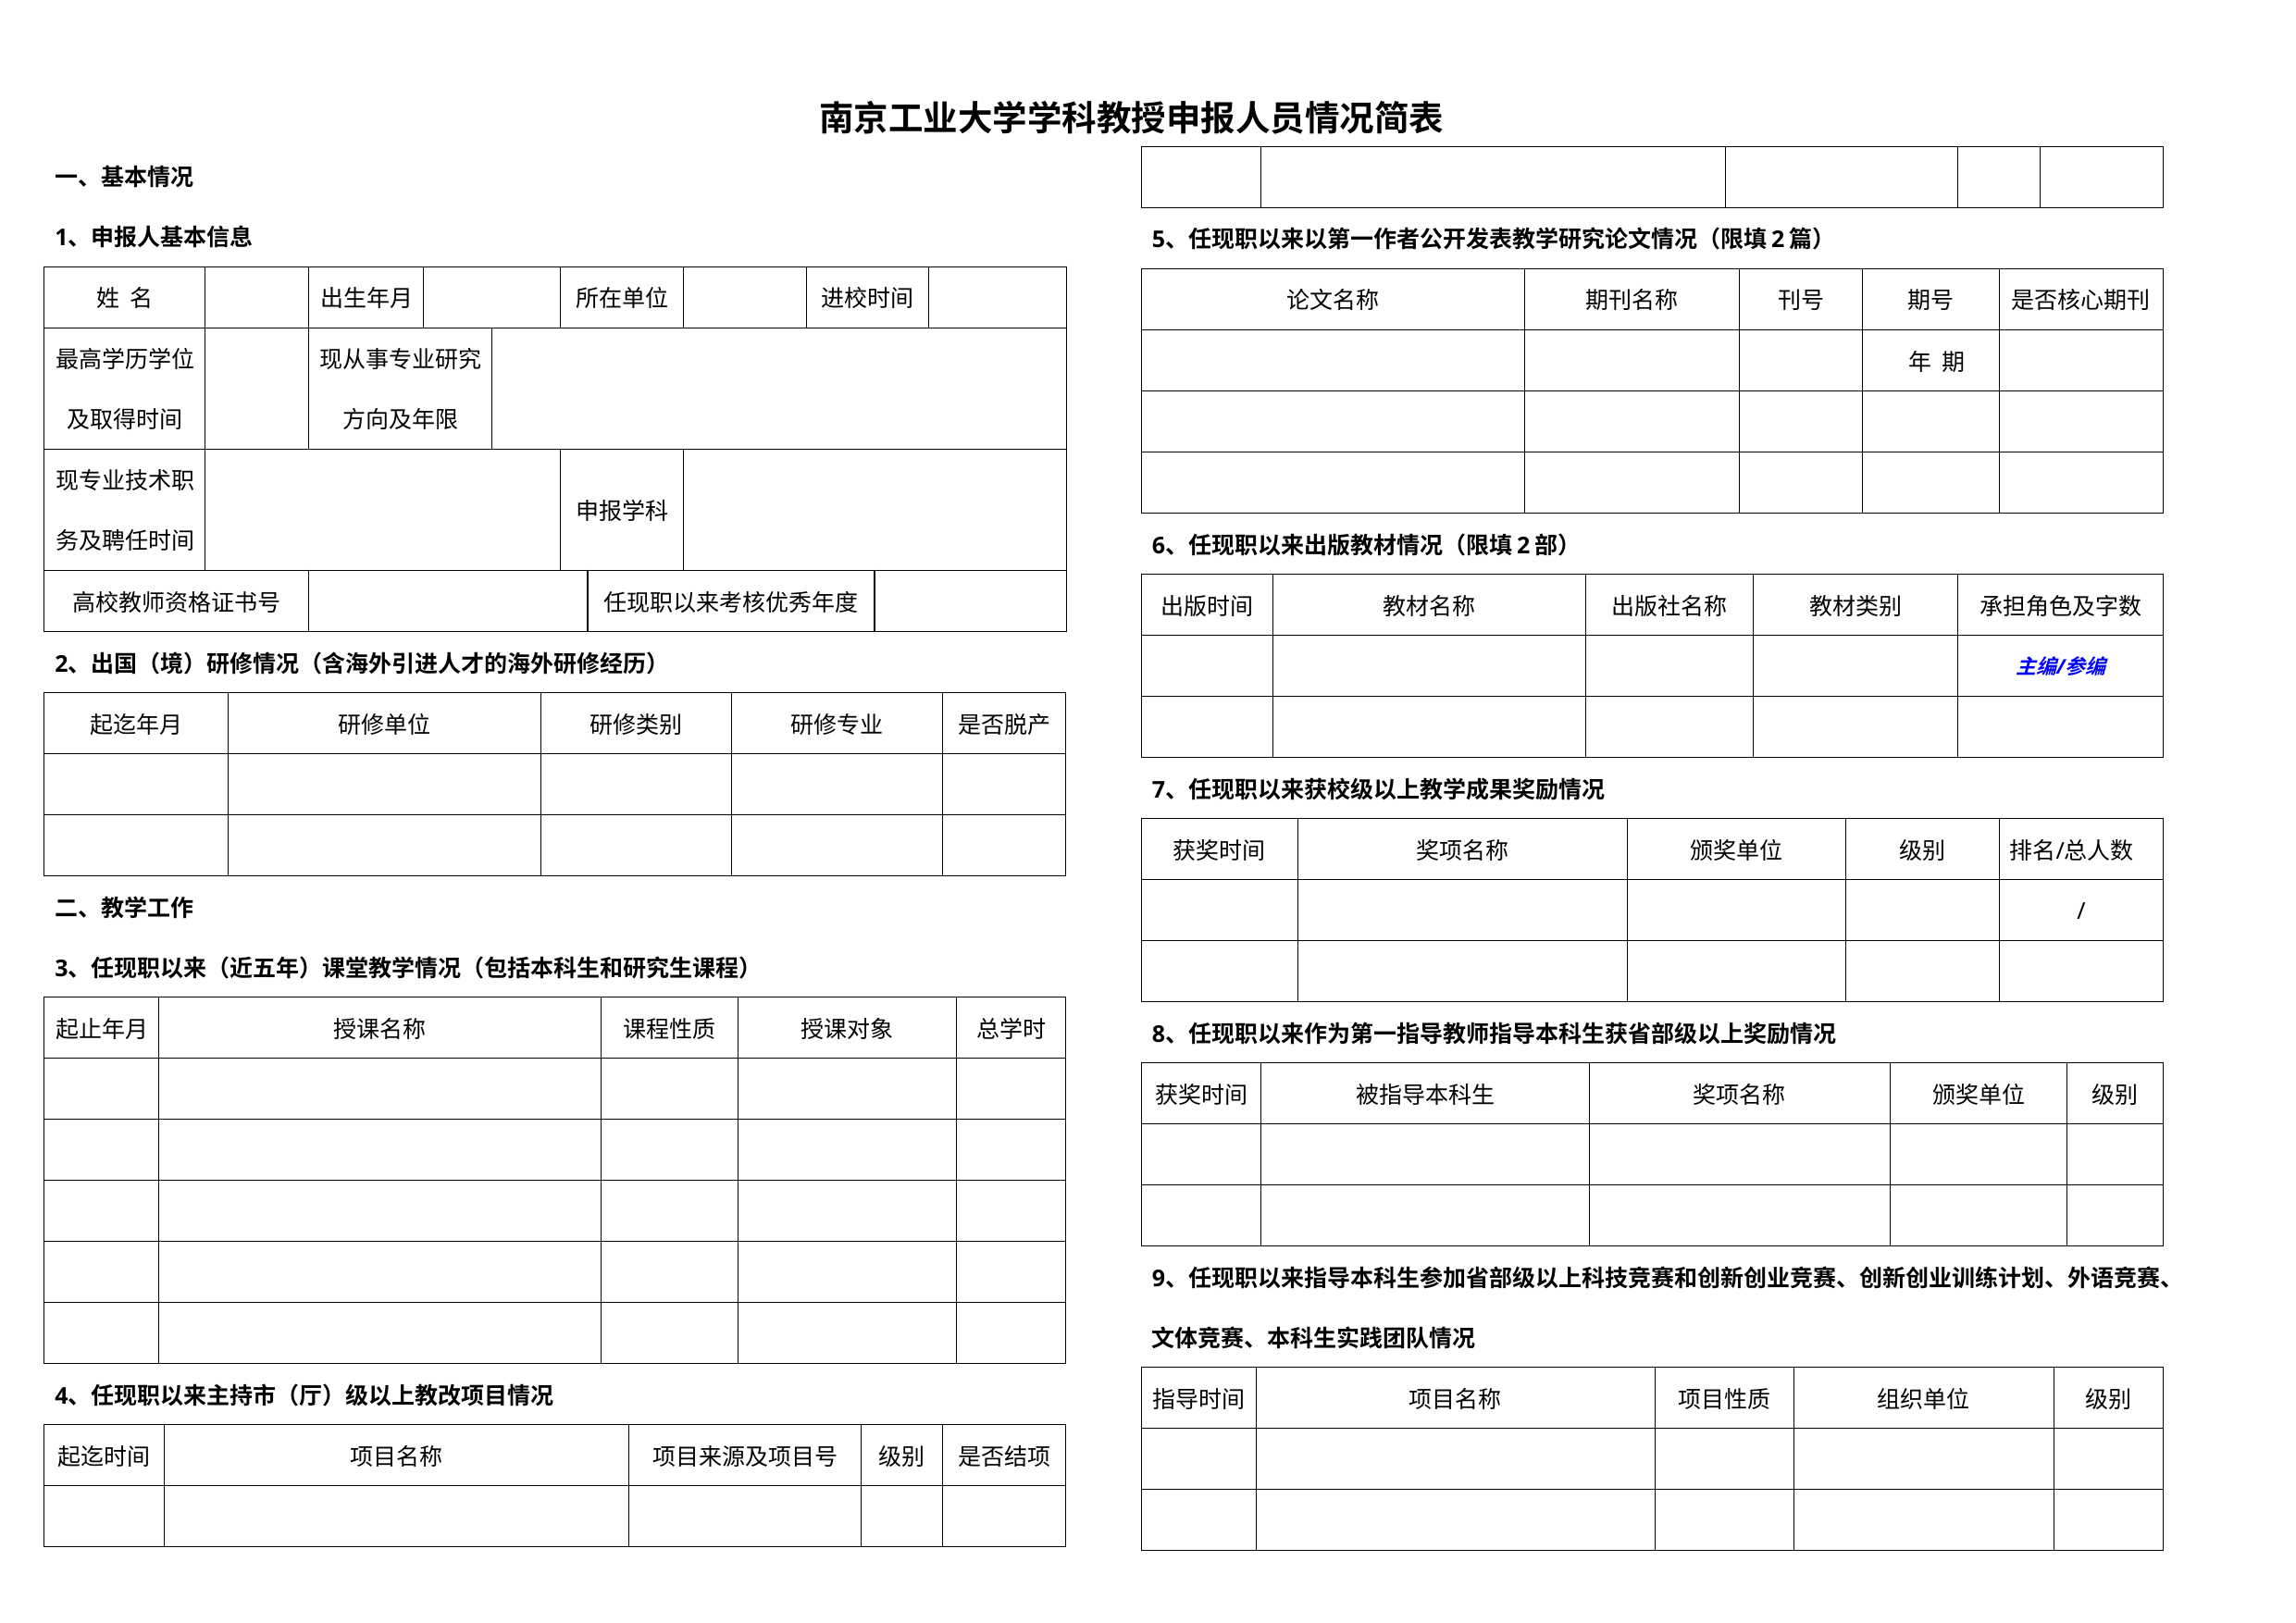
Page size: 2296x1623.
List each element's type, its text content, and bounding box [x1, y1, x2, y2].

table_header 颁奖单位 [1628, 819, 1845, 879]
table_cell [1257, 1429, 1655, 1489]
table_cell [205, 328, 308, 448]
table_cell [738, 1242, 956, 1302]
text 5、任现职以来以第一作者公开发表教学研究论文情况（限填2篇） [1151, 207, 2208, 267]
table_cell [205, 450, 560, 570]
text 二、教学工作 [55, 876, 1111, 936]
table_cell [1142, 452, 1524, 513]
table_cell 任现职以来考核优秀年度 [589, 571, 874, 631]
table_cell [732, 754, 942, 814]
table_cell [602, 1120, 738, 1180]
table_header 期刊名称 [1525, 269, 1739, 329]
table_cell [541, 815, 731, 875]
text 4、任现职以来主持市（厅）级以上教改项目情况 [55, 1364, 1111, 1424]
table_cell [1628, 941, 1845, 1001]
text 一、基本情况 [55, 145, 1111, 205]
table_cell [2054, 1490, 2163, 1550]
table_header 刊号 [1740, 269, 1862, 329]
table_cell [738, 1181, 956, 1241]
table_cell [1891, 1124, 2066, 1184]
table_cell [165, 1486, 628, 1546]
table_cell [1142, 1185, 1260, 1245]
table_header 期号 [1863, 269, 1999, 329]
table_header 论文名称 [1142, 269, 1524, 329]
table_cell [943, 815, 1065, 875]
table_cell 现从事专业研究方向及年限 [309, 328, 491, 448]
table_cell [44, 1486, 164, 1546]
table_header 研修类别 [541, 693, 731, 753]
table_cell [2067, 1124, 2163, 1184]
table_header 研修专业 [732, 693, 942, 753]
table_header 项目名称 [165, 1425, 628, 1485]
table_header 出生年月 [309, 267, 423, 327]
table_header 是否结项 [943, 1425, 1065, 1485]
table_header 承担角色及字数 [1958, 575, 2163, 635]
text 8、任现职以来作为第一指导教师指导本科生获省部级以上奖励情况 [1151, 1002, 2208, 1062]
table_cell [1142, 941, 1297, 1001]
table_cell [957, 1303, 1065, 1363]
text 7、任现职以来获校级以上教学成果奖励情况 [1151, 758, 2208, 818]
table_cell [44, 1242, 158, 1302]
table_header 出版时间 [1142, 575, 1272, 635]
table_cell [541, 754, 731, 814]
text 南京工业大学学科教授申报人员情况简表 [55, 85, 2208, 145]
text 6、任现职以来出版教材情况（限填2部） [1151, 514, 2208, 574]
table_header 获奖时间 [1142, 1063, 1260, 1123]
table_cell [1590, 1185, 1890, 1245]
table_cell [159, 1059, 601, 1119]
table_cell [1142, 1124, 1260, 1184]
table_cell [1590, 1124, 1890, 1184]
table_header 授课名称 [159, 997, 601, 1058]
table_cell [629, 1486, 861, 1546]
table_cell [1142, 330, 1524, 390]
table_cell [2000, 941, 2163, 1001]
table_cell [159, 1242, 601, 1302]
table_cell [1261, 147, 1725, 206]
table_cell [1525, 330, 1739, 390]
table_cell [1586, 697, 1753, 757]
table_cell [1740, 452, 1862, 513]
table_cell [1142, 880, 1297, 940]
text 9、任现职以来指导本科生参加省部级以上科技竞赛和创新创业竞赛、创新创业训练计划、外语竞赛、 [1151, 1246, 2208, 1307]
table_cell [1863, 391, 1999, 452]
table_header [424, 267, 560, 327]
table_cell [602, 1181, 738, 1241]
table_header 级别 [1846, 819, 1999, 879]
table_cell [229, 754, 540, 814]
table_cell [2041, 147, 2163, 206]
table_header 级别 [2067, 1063, 2163, 1123]
table_cell [2000, 391, 2163, 452]
table_cell [738, 1059, 956, 1119]
table_header 姓 名 [44, 267, 205, 327]
table_header 进校时间 [807, 267, 928, 327]
table_cell [1261, 1185, 1589, 1245]
table_cell [1846, 880, 1999, 940]
table_cell [1525, 391, 1739, 452]
text 2、出国（境）研修情况（含海外引进人才的海外研修经历） [55, 632, 1111, 692]
table_cell [1958, 697, 2163, 757]
table_cell [1142, 697, 1272, 757]
table_cell [2067, 1185, 2163, 1245]
table_cell [1257, 1490, 1655, 1550]
table_cell [44, 754, 228, 814]
table_header 颁奖单位 [1891, 1063, 2066, 1123]
table_cell [1726, 147, 1957, 206]
table_header 项目性质 [1656, 1368, 1793, 1428]
table_cell [1273, 697, 1585, 757]
table_cell [1142, 1490, 1256, 1550]
table_header 获奖时间 [1142, 819, 1297, 879]
table_cell [1754, 636, 1957, 696]
table_header 排名/总人数 [2000, 819, 2163, 879]
table_cell [2000, 452, 2163, 513]
table_cell [1298, 941, 1627, 1001]
table_cell [602, 1059, 738, 1119]
table_cell [44, 1059, 158, 1119]
table_cell [44, 1303, 158, 1363]
table_cell [309, 571, 587, 631]
table_header 出版社名称 [1586, 575, 1753, 635]
table_cell [943, 754, 1065, 814]
table_cell [159, 1120, 601, 1180]
table_cell [1740, 391, 1862, 452]
table_cell [1891, 1185, 2066, 1245]
text 文体竞赛、本科生实践团队情况 [1151, 1307, 2208, 1367]
table_header 起迄时间 [44, 1425, 164, 1485]
table_cell [1740, 330, 1862, 390]
table_header 所在单位 [561, 267, 683, 327]
table_cell [1142, 391, 1524, 452]
table_cell [229, 815, 540, 875]
table_cell [602, 1303, 738, 1363]
table_cell [1794, 1490, 2054, 1550]
table_cell 年 期 [1863, 330, 1999, 390]
table_header 是否核心期刊 [2000, 269, 2163, 329]
table_cell [732, 815, 942, 875]
table_cell [44, 1120, 158, 1180]
table_cell [492, 328, 1066, 448]
table_header 起止年月 [44, 997, 158, 1058]
table_header 教材名称 [1273, 575, 1585, 635]
table_cell [738, 1303, 956, 1363]
table_cell [957, 1181, 1065, 1241]
table_cell [1794, 1429, 2054, 1489]
table_header 组织单位 [1794, 1368, 2054, 1428]
table_cell [1628, 880, 1845, 940]
table_header 起迄年月 [44, 693, 228, 753]
table_cell [1142, 1429, 1256, 1489]
table_header 指导时间 [1142, 1368, 1256, 1428]
table_cell [602, 1242, 738, 1302]
table_cell [957, 1242, 1065, 1302]
table_header [684, 267, 806, 327]
table_header 课程性质 [602, 997, 738, 1058]
table_header 级别 [2054, 1368, 2163, 1428]
table_cell [1525, 452, 1739, 513]
table_cell [1142, 636, 1272, 696]
table_header 授课对象 [738, 997, 956, 1058]
table_cell 高校教师资格证书号 [44, 571, 308, 631]
table_cell 现专业技术职务及聘任时间 [44, 450, 205, 570]
table_cell [1142, 147, 1260, 206]
table_header 研修单位 [229, 693, 540, 753]
table_header 教材类别 [1754, 575, 1957, 635]
table_cell [684, 450, 1066, 570]
table_cell [1656, 1429, 1793, 1489]
table_header 级别 [862, 1425, 942, 1485]
table_cell [1298, 880, 1627, 940]
table_cell [159, 1181, 601, 1241]
table_cell [1586, 636, 1753, 696]
table_cell 申报学科 [561, 450, 683, 570]
table_cell [1656, 1490, 1793, 1550]
table_cell / [2000, 880, 2163, 940]
table_cell [862, 1486, 942, 1546]
table_header 奖项名称 [1590, 1063, 1890, 1123]
table_cell [1261, 1124, 1589, 1184]
table_cell [159, 1303, 601, 1363]
table_header 项目来源及项目号 [629, 1425, 861, 1485]
table_header 奖项名称 [1298, 819, 1627, 879]
text 1、申报人基本信息 [55, 205, 1111, 266]
table_cell [1863, 452, 1999, 513]
table_cell [1754, 697, 1957, 757]
table_cell [1958, 147, 2040, 206]
table_cell [1273, 636, 1585, 696]
table_header [205, 267, 308, 327]
table_cell [957, 1120, 1065, 1180]
table_cell [44, 815, 228, 875]
table_header 总学时 [957, 997, 1065, 1058]
table_cell [957, 1059, 1065, 1119]
table_cell [1846, 941, 1999, 1001]
table_cell 主编/参编 [1958, 636, 2163, 696]
table_cell 最高学历学位及取得时间 [44, 328, 205, 448]
table_cell [738, 1120, 956, 1180]
table_header 被指导本科生 [1261, 1063, 1589, 1123]
table_header 是否脱产 [943, 693, 1065, 753]
table_cell [2000, 330, 2163, 390]
table_cell [875, 571, 1066, 631]
table_cell [44, 1181, 158, 1241]
table_cell [943, 1486, 1065, 1546]
table_cell [2054, 1429, 2163, 1489]
table_header [929, 267, 1066, 327]
table_header 项目名称 [1257, 1368, 1655, 1428]
text 3、任现职以来（近五年）课堂教学情况（包括本科生和研究生课程） [55, 936, 1111, 997]
